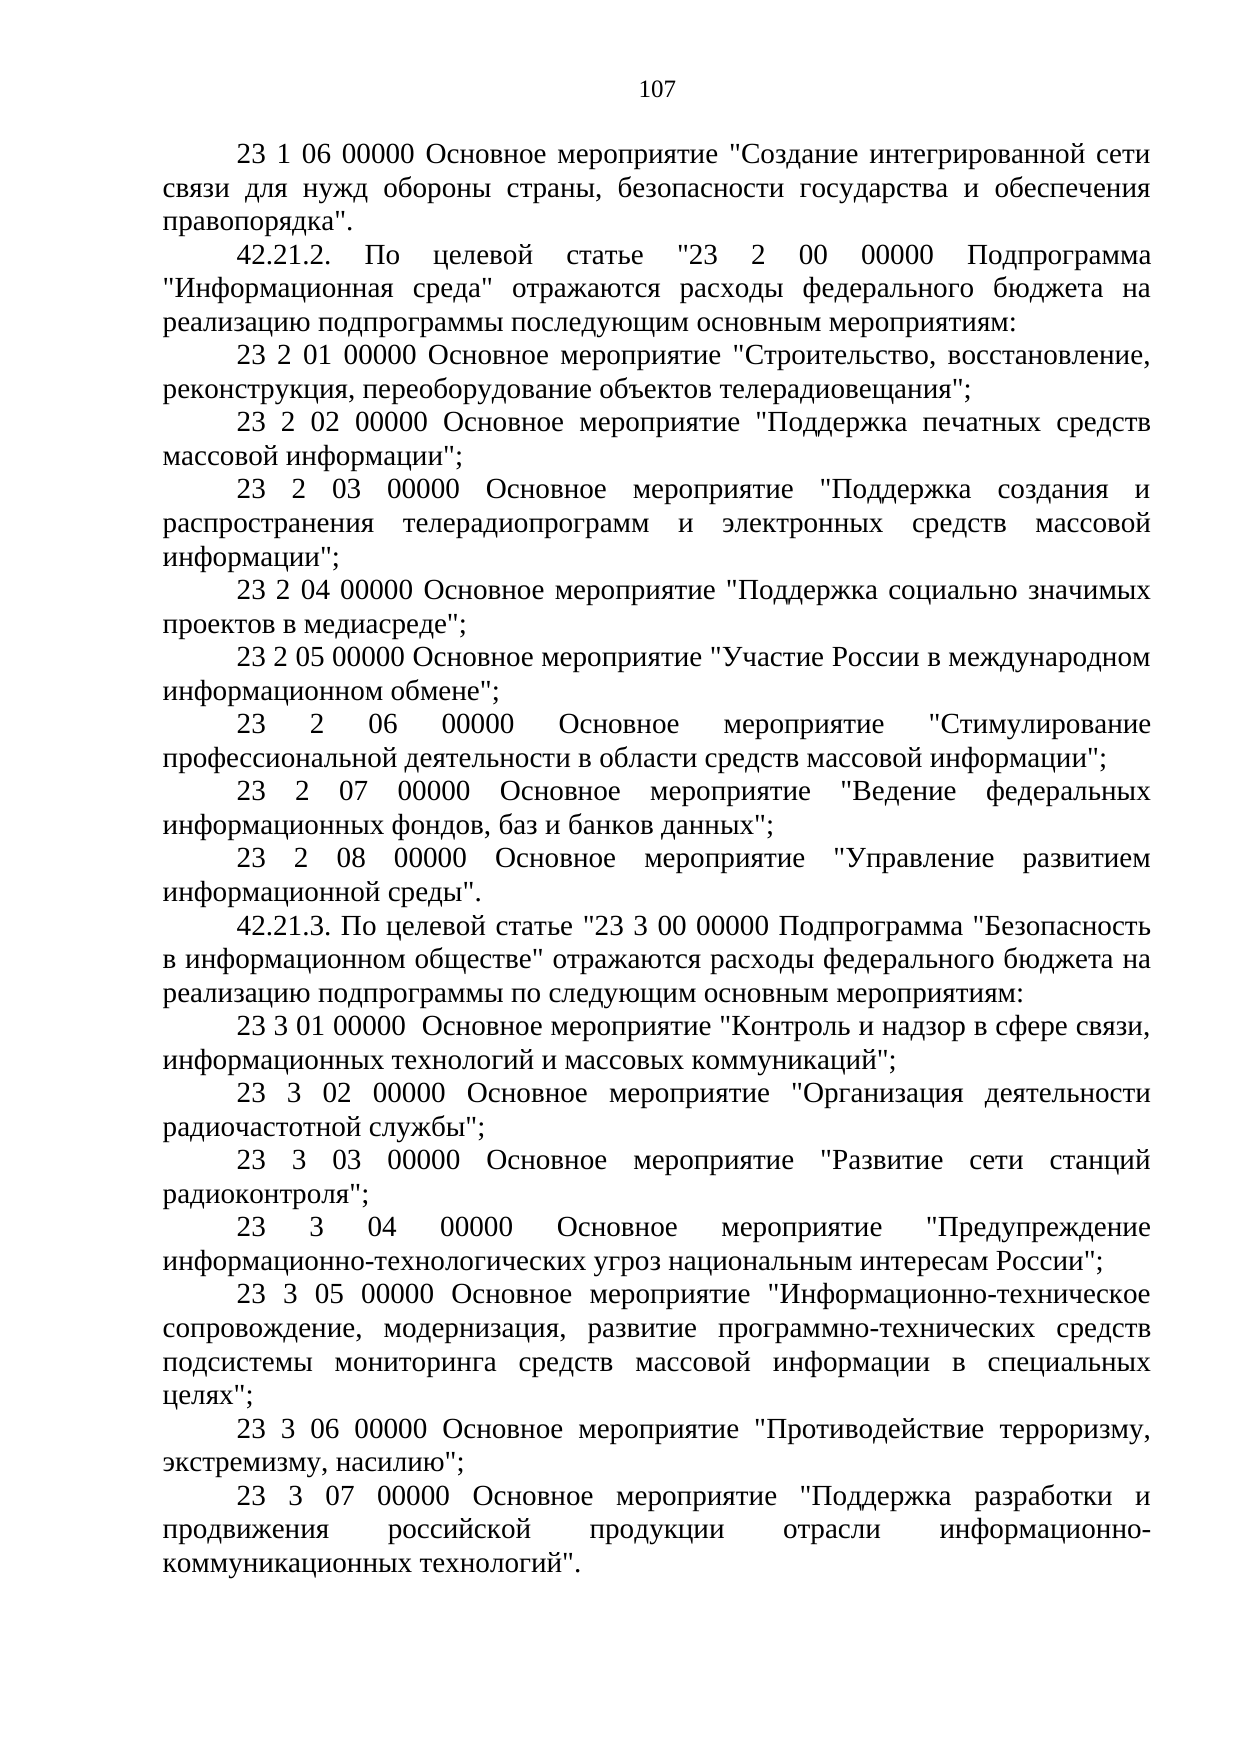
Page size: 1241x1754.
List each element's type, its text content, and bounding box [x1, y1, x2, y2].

text 23 2 02 00000 Основное мероприятие "Поддержка печатных средств массовой информации"; [162, 404, 1152, 472]
text 23 3 05 00000 Основное мероприятие "Информационно-техническое сопровождение, модернизация, развитие программно-технических средств подсистемы мониторинга средств массовой информации в специальных целях"; [162, 1277, 1152, 1411]
text 23 1 06 00000 Основное мероприятие "Создание интегрированной сети связи для нужд обороны страны, безопасности государства и обеспечения правопорядка". [162, 136, 1152, 237]
text 23 2 07 00000 Основное мероприятие "Ведение федеральных информационных фондов, баз и банков данных"; [162, 773, 1152, 841]
text 23 3 01 00000 Основное мероприятие "Контроль и надзор в сфере связи, информационных технологий и массовых коммуникаций"; [162, 1008, 1152, 1075]
text 23 2 03 00000 Основное мероприятие "Поддержка создания и распространения телерадиопрограмм и электронных средств массовой информации"; [162, 472, 1152, 572]
text 23 3 06 00000 Основное мероприятие "Противодействие терроризму, экстремизму, насилию"; [162, 1411, 1152, 1478]
text 42.21.3. По целевой статье "23 3 00 00000 Подпрограмма "Безопасность в информационном обществе" отражаются расходы федерального бюджета на реализацию подпрограммы по следующим основным мероприятиям: [162, 908, 1152, 1008]
text 23 2 04 00000 Основное мероприятие "Поддержка социально значимых проектов в медиасреде"; [162, 572, 1152, 639]
text 23 3 02 00000 Основное мероприятие "Организация деятельности радиочастотной службы"; [162, 1075, 1152, 1142]
text 23 2 06 00000 Основное мероприятие "Стимулирование профессиональной деятельности в области средств массовой информации"; [162, 706, 1152, 773]
text 23 2 08 00000 Основное мероприятие "Управление развитием информационной среды". [162, 841, 1152, 908]
text 42.21.2. По целевой статье "23 2 00 00000 Подпрограмма "Информационная среда" отражаются расходы федерального бюджета на реализацию подпрограммы последующим основным мероприятиям: [162, 237, 1152, 337]
text 23 3 03 00000 Основное мероприятие "Развитие сети станций радиоконтроля"; [162, 1142, 1152, 1209]
text 23 3 07 00000 Основное мероприятие "Поддержка разработки и продвижения российской продукции отрасли информационно-коммуникационных технологий". [162, 1478, 1152, 1578]
text 23 2 05 00000 Основное мероприятие "Участие России в международном информационном обмене"; [162, 639, 1152, 706]
text 23 3 04 00000 Основное мероприятие "Предупреждение информационно-технологических угроз национальным интересам России"; [162, 1209, 1152, 1277]
text 23 2 01 00000 Основное мероприятие "Строительство, восстановление, реконструкция, переоборудование объектов телерадиовещания"; [162, 337, 1152, 404]
